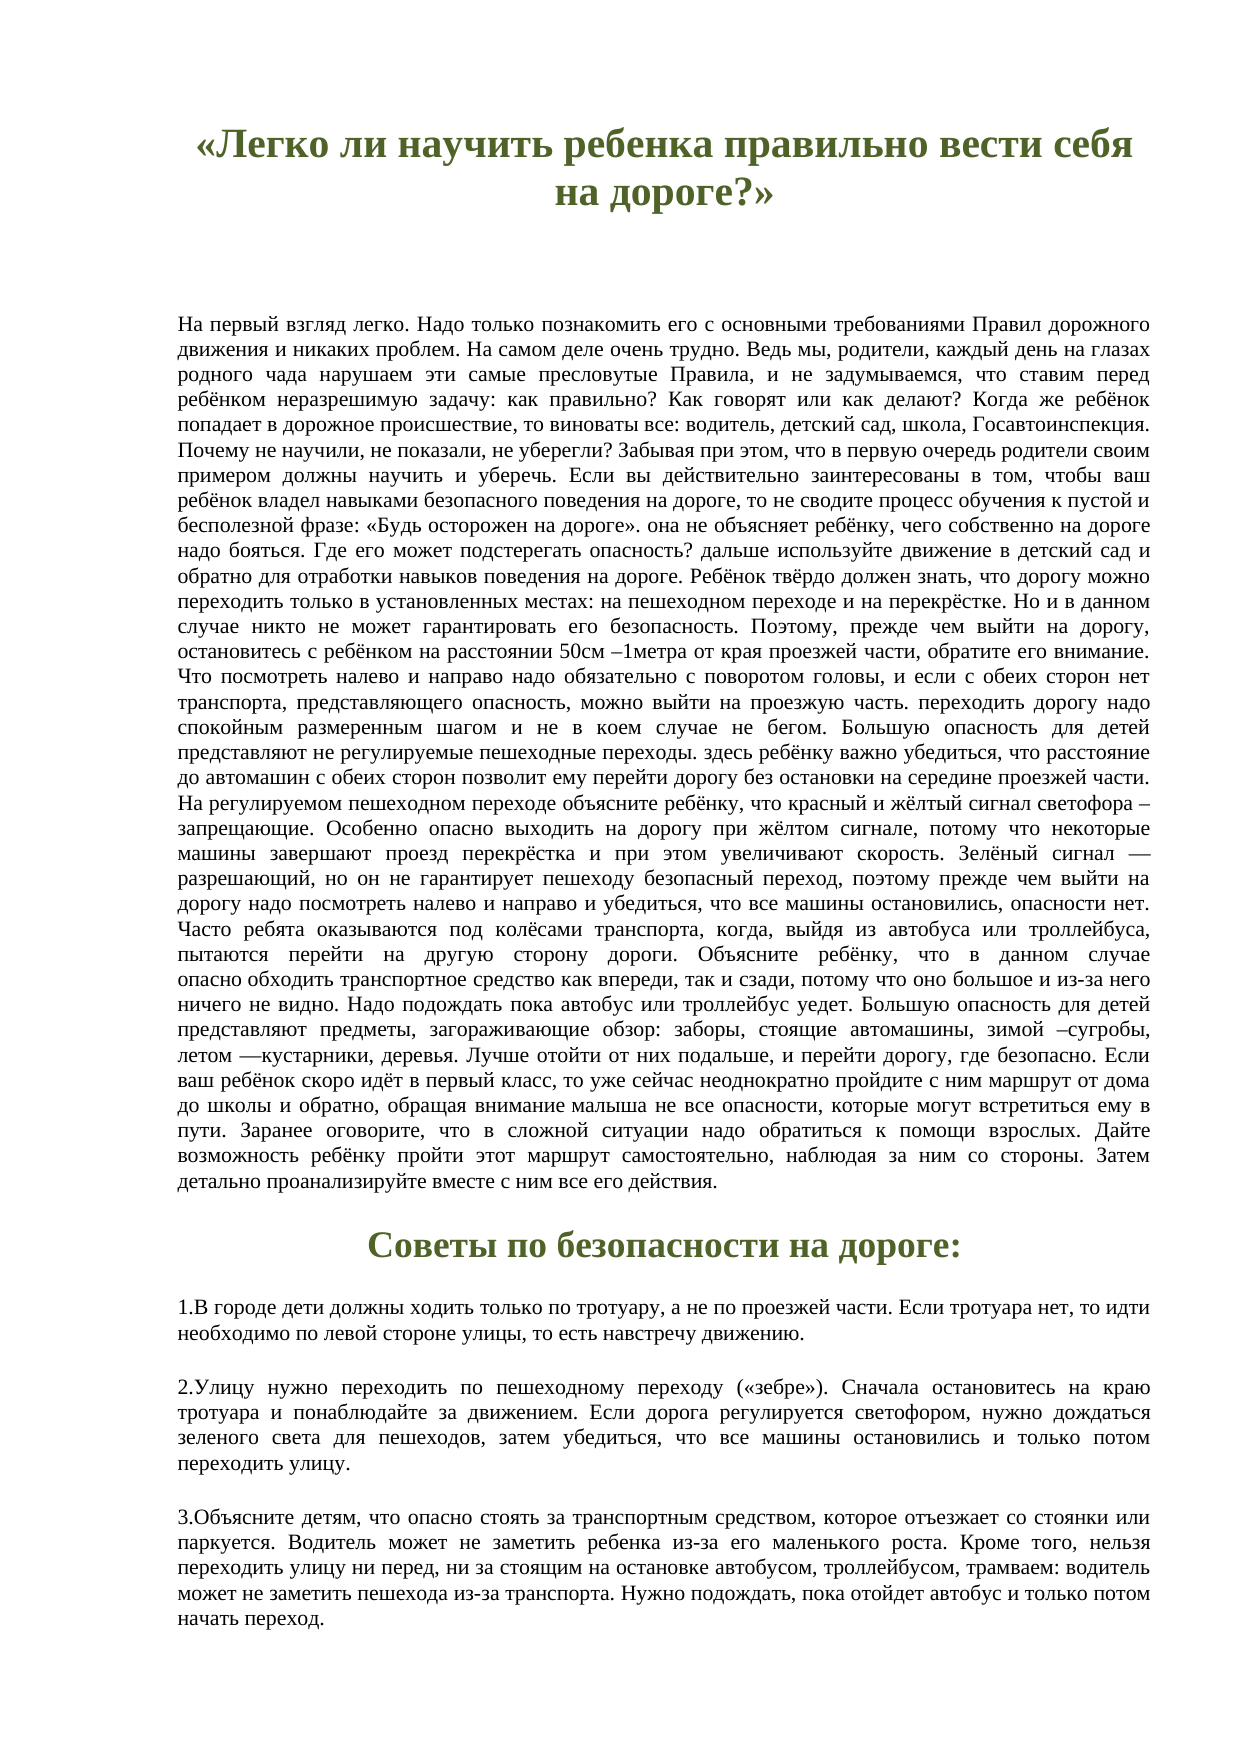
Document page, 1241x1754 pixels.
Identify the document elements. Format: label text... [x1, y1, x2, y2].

text 2.Улицу нужно переходить по пешеходному переходу («зебре»). Сначала остановитесь на краю тротуара и понаблюдайте за движением. Если дорога регулируется светофором, нужно дождаться зеленого света для пешеходов, затем убедиться, что все машины остановились и только потом переходить улицу. [177, 1374, 1152, 1475]
text «Легко ли научить ребенка правильно вести себя на дороге?» [177, 118, 1152, 214]
text На первый взгляд легко. Надо только познакомить его с основными требованиями Правил дорожного движения и никаких проблем. На самом деле очень трудно. Ведь мы, родители, каждый день на глазах родного чада нарушаем эти самые пресловутые Правила, и не задумываемся, что ставим перед ребёнком неразрешимую задачу: как правильно? Как говорят или как делают? Когда же ребёнок попадает в дорожное происшествие, то виноваты все: водитель, детский сад, школа, Госавтоинспекция. Почему не научили, не показали, не уберегли? Забывая при этом, что в первую очередь родители своим примером должны научить и уберечь. Если вы действительно заинтересованы в том, чтобы ваш ребёнок владел навыками безопасного поведения на дороге, то не сводите процесс обучения к пустой и бесполезной фразе: «Будь осторожен на дороге». она не объясняет ребёнку, чего собственно на дороге надо бояться. Где его может подстерегать опасность? дальше используйте движение в детский сад и обратно для отработки навыков поведения на дороге. Ребёнок твёрдо должен знать, что дорогу можно переходить только в установленных местах: на пешеходном переходе и на перекрёстке. Но и в данном случае никто не может гарантировать его безопасность. Поэтому, прежде чем выйти на дорогу, остановитесь с ребёнком на расстоянии 50см –1метра от края проезжей части, обратите его внимание. Что посмотреть налево и направо надо обязательно с поворотом головы, и если с обеих сторон нет транспорта, представляющего опасность, можно выйти на проезжую часть. переходить дорогу надо спокойным размеренным шагом и не в коем случае не бегом. Большую опасность для детей представляют не регулируемые пешеходные переходы. здесь ребёнку важно убедиться, что расстояние до автомашин с обеих сторон позволит ему перейти дорогу без остановки на середине проезжей части. На регулируемом пешеходном переходе объясните ребёнку, что красный и жёлтый сигнал светофора –запрещающие. Особенно опасно выходить на дорогу при жёлтом сигнале, потому что некоторые машины завершают проезд перекрёстка и при этом увеличивают скорость. Зелёный сигнал —разрешающий, но он не гарантирует пешеходу безопасный переход, поэтому прежде чем выйти на дорогу надо посмотреть налево и направо и убедиться, что все машины остановились, опасности нет. Часто ребята оказываются под колёсами транспорта, когда, выйдя из автобуса или троллейбуса, пытаются перейти на другую сторону дороги. Объясните ребёнку, что в данном случае опасно обходить транспортное средство как впереди, так и сзади, потому что оно большое и из-за него ничего не видно. Надо подождать пока автобус или троллейбус уедет. Большую опасность для детей представляют предметы, загораживающие обзор: заборы, стоящие автомашины, зимой –сугробы, летом —кустарники, деревья. Лучше отойти от них подальше, и перейти дорогу, где безопасно. Если ваш ребёнок скоро идёт в первый класс, то уже сейчас неоднократно пройдите с ним маршрут от дома до школы и обратно, обращая внимание малыша не все опасности, которые могут встретиться ему в пути. Заранее оговорите, что в сложной ситуации надо обратиться к помощи взрослых. Дайте возможность ребёнку пройти этот маршрут самостоятельно, наблюдая за ним со стороны. Затем детально проанализируйте вместе с ним все его действия. [177, 311, 1152, 1193]
text 1.В городе дети должны ходить только по тротуару, а не по проезжей части. Если тротуара нет, то идти необходимо по левой стороне улицы, то есть навстречу движению. [177, 1294, 1152, 1345]
text 3.Объясните детям, что опасно стоять за транспортным средством, которое отъезжает со стоянки или паркуется. Водитель может не заметить ребенка из-за его маленького роста. Кроме того, нельзя переходить улицу ни перед, ни за стоящим на остановке автобусом, троллейбусом, трамваем: водитель может не заметить пешехода из-за транспорта. Нужно подождать, пока отойдет автобус и только потом начать переход. [177, 1504, 1152, 1630]
text Советы по безопасности на дороге: [177, 1222, 1152, 1265]
